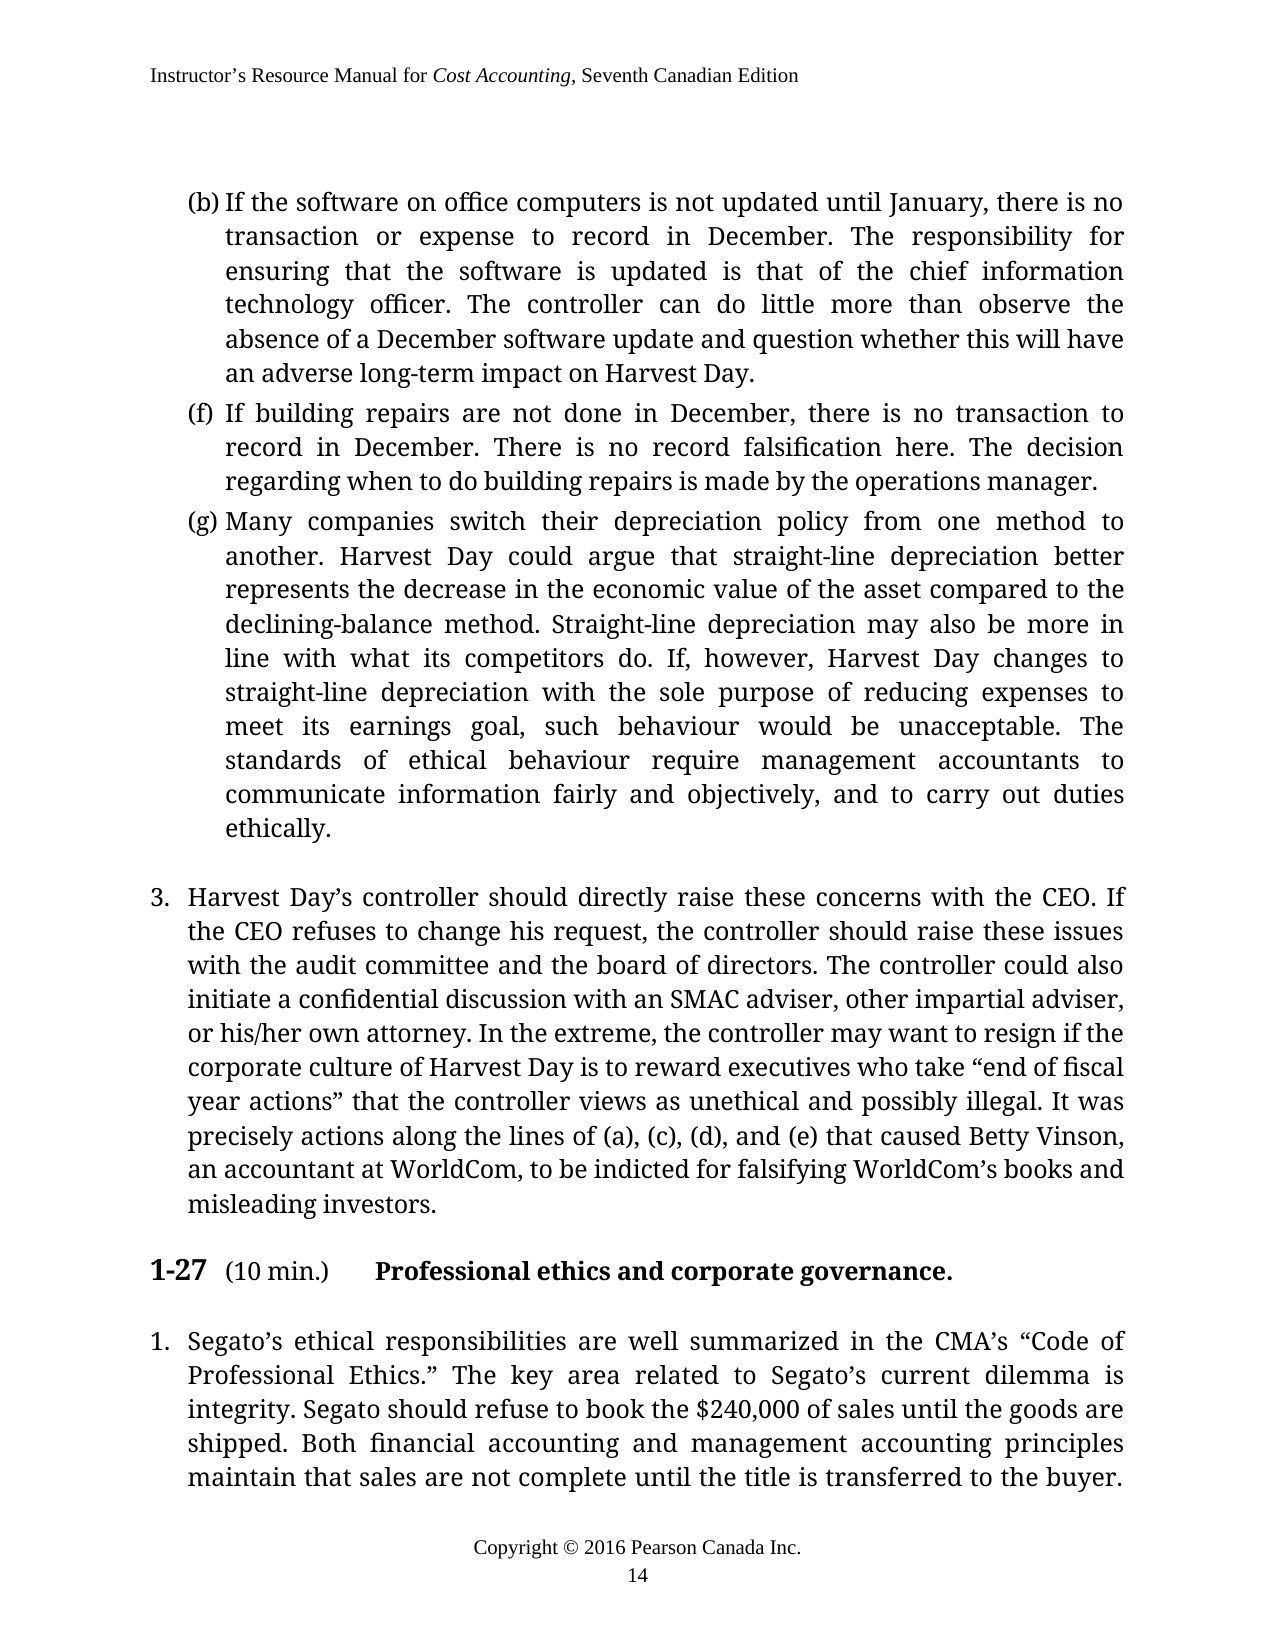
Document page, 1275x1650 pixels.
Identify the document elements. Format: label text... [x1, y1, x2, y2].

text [150, 1324, 1125, 1494]
list (g) Many companies switch their depreciation policy from one method to another. Harvest Day could argue that straight-line depreciation better represents the decrease in the economic value of the asset compared to the declining-balance method. Straight-line depreciation may also be more in line with what its competitors do. If, however, Harvest Day changes to straight-line depreciation with the sole purpose of reducing expenses to meet its earnings goal, such behaviour would be unacceptable. The standards of ethical behaviour require management accountants to communicate information fairly and objectively, and to carry out duties ethically. [187, 504, 1125, 845]
list (b) If the software on office computers is not updated until January, there is no transaction or expense to record in December. The responsibility for ensuring that the software is updated is that of the chief information technology officer. The controller can do little more than observe the absence of a December software update and question whether this will have an adverse long-term impact on Harvest Day. [187, 185, 1125, 389]
list (f) If building repairs are not done in December, there is no transaction to record in December. There is no record falsification here. The decision regarding when to do building repairs is made by the operations manager. [187, 396, 1125, 498]
list Harvest Day’s controller should directly raise these concerns with the CEO. If the CEO refuses to change his request, the controller should raise these issues with the audit committee and the board of directors. The controller could also initiate a confidential discussion with an SMAC adviser, other impartial adviser, or his/her own attorney. In the extreme, the controller may want to resign if the corporate culture of Harvest Day is to reward executives who take “end of fiscal year actions” that the controller views as unethical and possibly illegal. It was precisely actions along the lines of (a), (c), (d), and (e) that caused Betty Vinson, an accountant at WorldCom, to be indicted for falsifying WorldCom’s books and misleading investors. [150, 880, 1125, 1220]
text 1-27 (10 min.) Professional ethics and corporate governance. [150, 1249, 1125, 1289]
